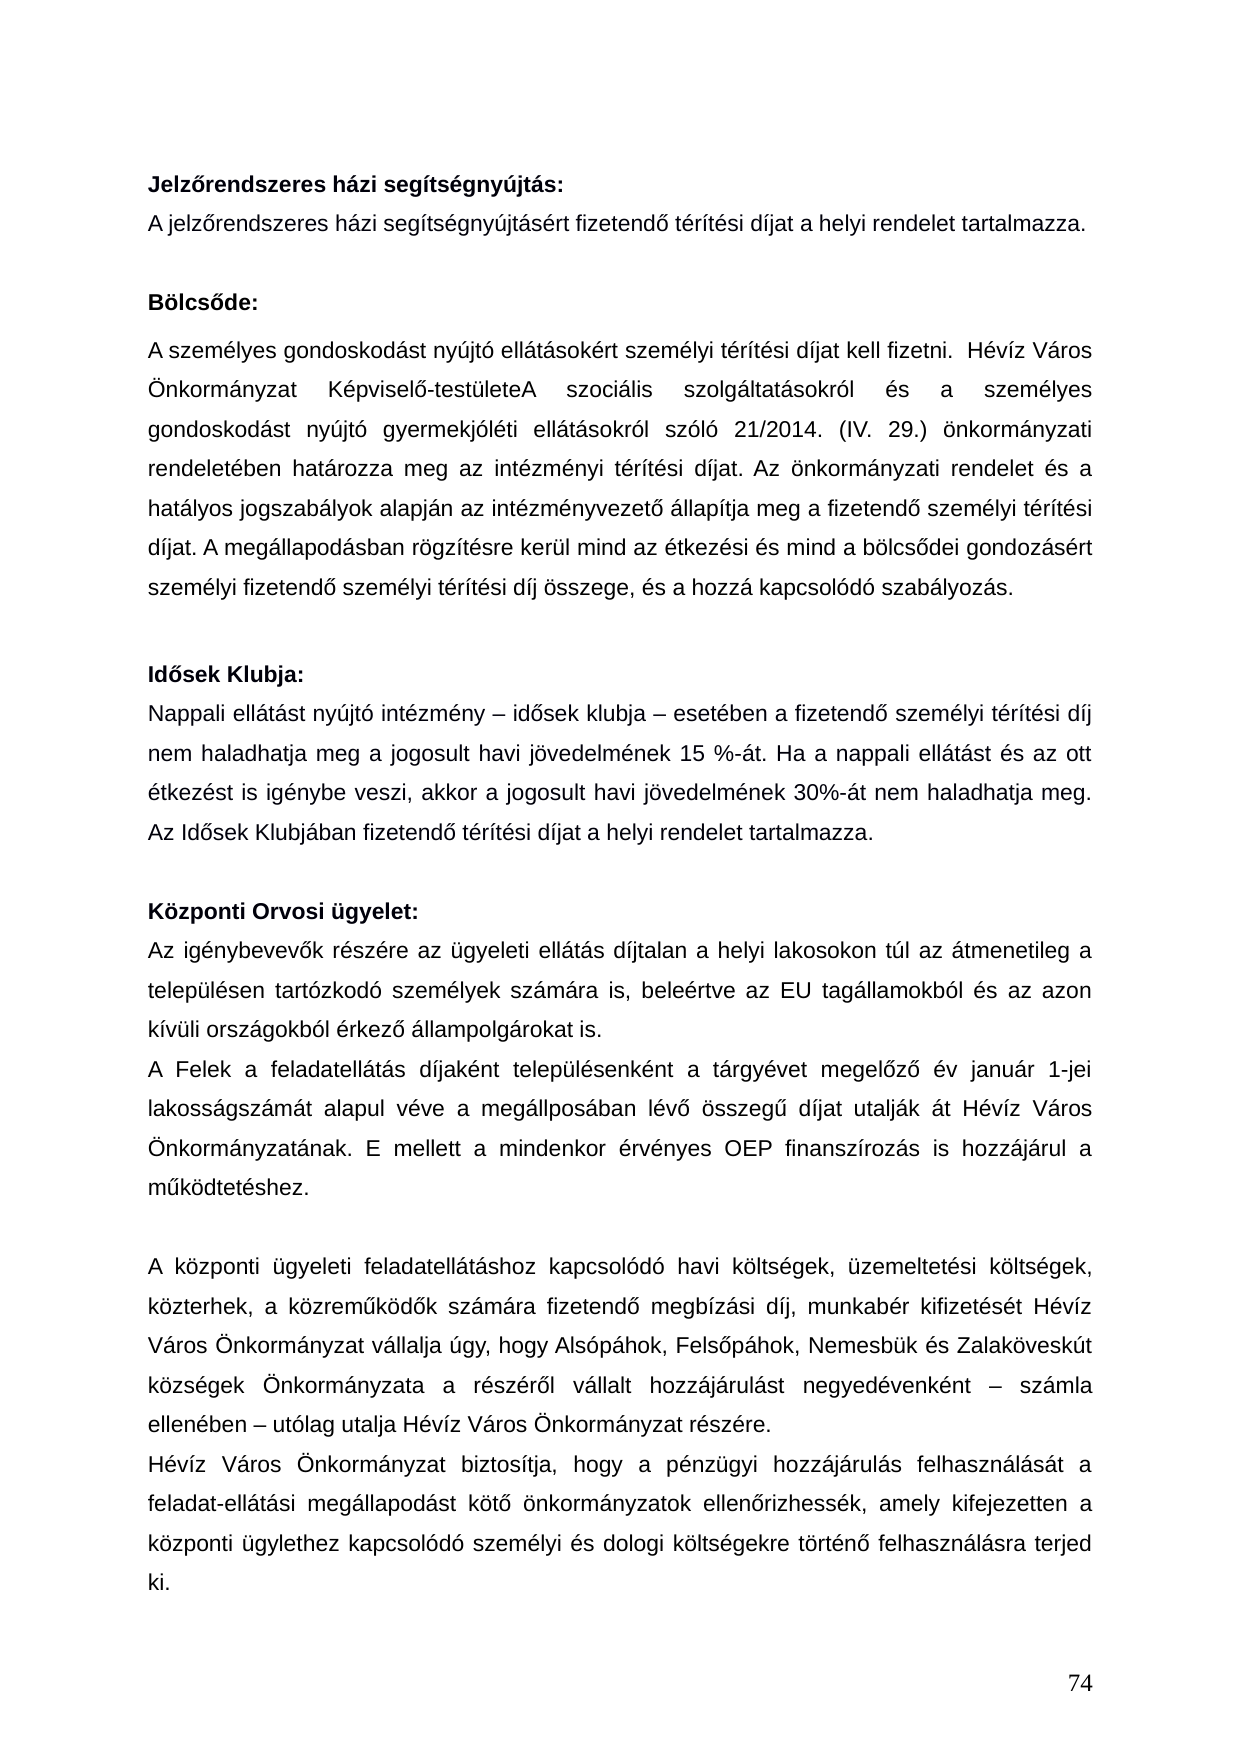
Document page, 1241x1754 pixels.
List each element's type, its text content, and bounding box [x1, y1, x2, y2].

text Idősek Klubja: [148, 661, 1093, 687]
text Központi Orvosi ügyelet: [148, 898, 1093, 924]
text Hévíz Város Önkormányzat biztosítja, hogy a pénzügyi hozzájárulás felhasználását a feladat-ellátási megállapodást kötő önkormányzatok ellenőrizhessék, amely kifejezetten a központi ügylethez kapcsolódó személyi és dologi költségekre történő felhasználásra terjed ki. [148, 1451, 1093, 1595]
text Az igénybevevők részére az ügyeleti ellátás díjtalan a helyi lakosokon túl az átmenetileg a településen tartózkodó személyek számára is, beleértve az EU tagállamokból és az azon kívüli országokból érkező állampolgárokat is. [148, 937, 1093, 1043]
text Jelzőrendszeres házi segítségnyújtás: [148, 171, 1093, 197]
text A központi ügyeleti feladatellátáshoz kapcsolódó havi költségek, üzemeltetési költségek, közterhek, a közreműködők számára fizetendő megbízási díj, munkabér kifizetését Hévíz Város Önkormányzat vállalja úgy, hogy Alsópáhok, Felsőpáhok, Nemesbük és Zalaköveskút községek Önkormányzata a részéről vállalt hozzájárulást negyedévenként – számla ellenében – utólag utalja Hévíz Város Önkormányzat részére. [148, 1253, 1093, 1437]
text Nappali ellátást nyújtó intézmény – idősek klubja – esetében a fizetendő személyi térítési díj nem haladhatja meg a jogosult havi jövedelmének 15 %-át. Ha a nappali ellátást és az ott étkezést is igénybe veszi, akkor a jogosult havi jövedelmének 30%-át nem haladhatja meg. Az Idősek Klubjában fizetendő térítési díjat a helyi rendelet tartalmazza. [148, 700, 1093, 845]
text Bölcsőde: [148, 289, 1093, 315]
text A jelzőrendszeres házi segítségnyújtásért fizetendő térítési díjat a helyi rendelet tartalmazza. [148, 210, 1093, 236]
text A Felek a feladatellátás díjaként településenként a tárgyévet megelőző év január 1-jei lakosságszámát alapul véve a megállposában lévő összegű díjat utalják át Hévíz Város Önkormányzatának. E mellett a mindenkor érvényes OEP finanszírozás is hozzájárul a működtetéshez. [148, 1056, 1093, 1201]
text A személyes gondoskodást nyújtó ellátásokért személyi térítési díjat kell fizetni. Hévíz Város Önkormányzat Képviselő-testületeA szociális szolgáltatásokról és a személyes gondoskodást nyújtó gyermekjóléti ellátásokról szóló 21/2014. (IV. 29.) önkormányzati rendeletében határozza meg az intézményi térítési díjat. Az önkormányzati rendelet és a hatályos jogszabályok alapján az intézményvezető állapítja meg a fizetendő személyi térítési díjat. A megállapodásban rögzítésre kerül mind az étkezési és mind a bölcsődei gondozásért személyi fizetendő személyi térítési díj összege, és a hozzá kapcsolódó szabályozás. [148, 337, 1093, 600]
